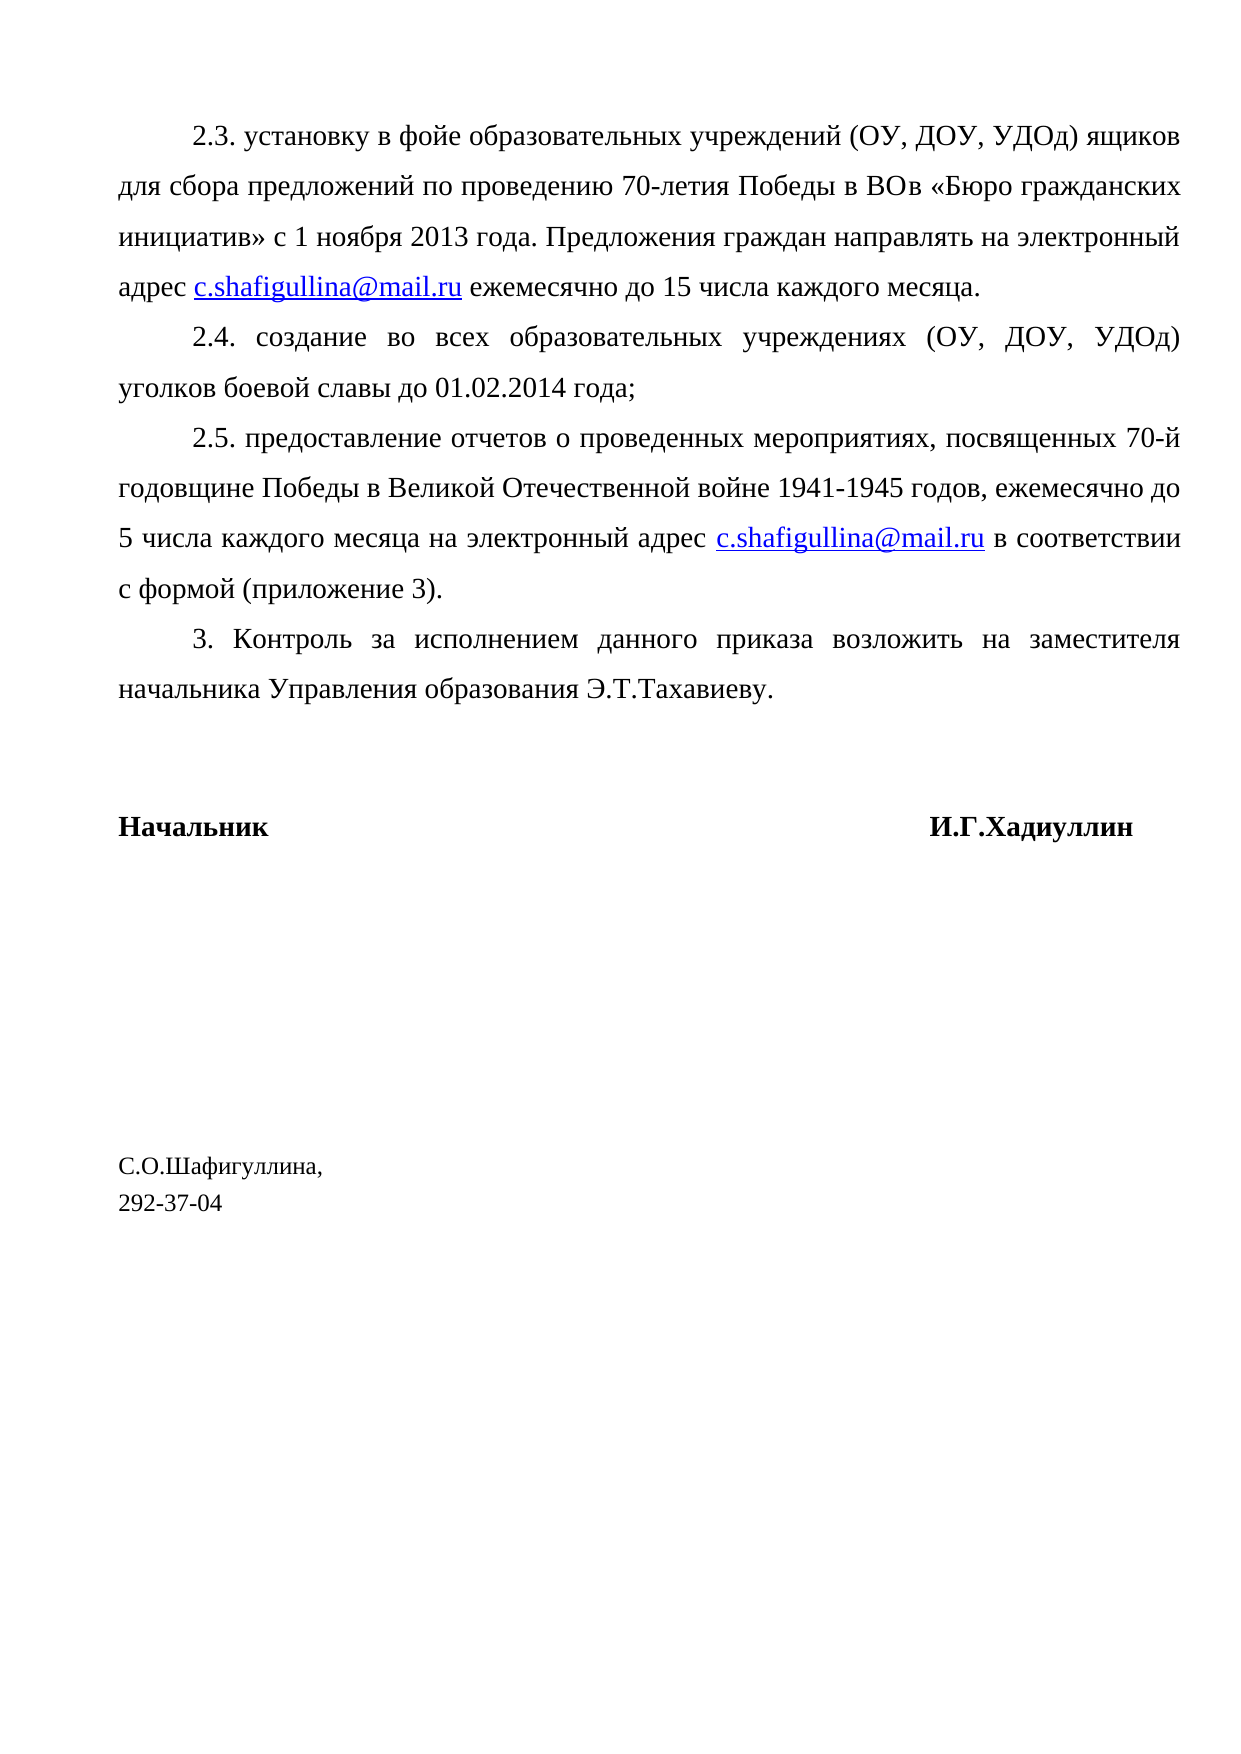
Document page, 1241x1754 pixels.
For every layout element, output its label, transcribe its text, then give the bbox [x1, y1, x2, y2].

text 292-37-04 [118, 1188, 1181, 1217]
text 2.5. предоставление отчетов о проведенных мероприятиях, посвященных 70-й годовщине Победы в Великой Отечественной войне 1941-1945 годов, ежемесячно до 5 числа каждого месяца на электронный адрес c.shafigullina@mail.ru в соответствии с формой (приложение 3). [118, 420, 1181, 604]
text 2.4. создание во всех образовательных учреждениях (ОУ, ДОУ, УДОд) уголков боевой славы до 01.02.2014 года; [118, 319, 1181, 403]
text 2.3. установку в фойе образовательных учреждений (ОУ, ДОУ, УДОд) ящиков для сбора предложений по проведению 70-летия Победы в ВОв «Бюро гражданских инициатив» с 1 ноября 2013 года. Предложения граждан направлять на электронный адрес c.shafigullina@mail.ru ежемесячно до 15 числа каждого месяца. [118, 118, 1181, 303]
text С.О.Шафигуллина, [118, 1151, 1181, 1180]
text Начальник И.Г.Хадиуллин [118, 809, 1181, 842]
text 3. Контроль за исполнением данного приказа возложить на заместителя начальника Управления образования Э.Т.Тахавиеву. [118, 621, 1181, 705]
